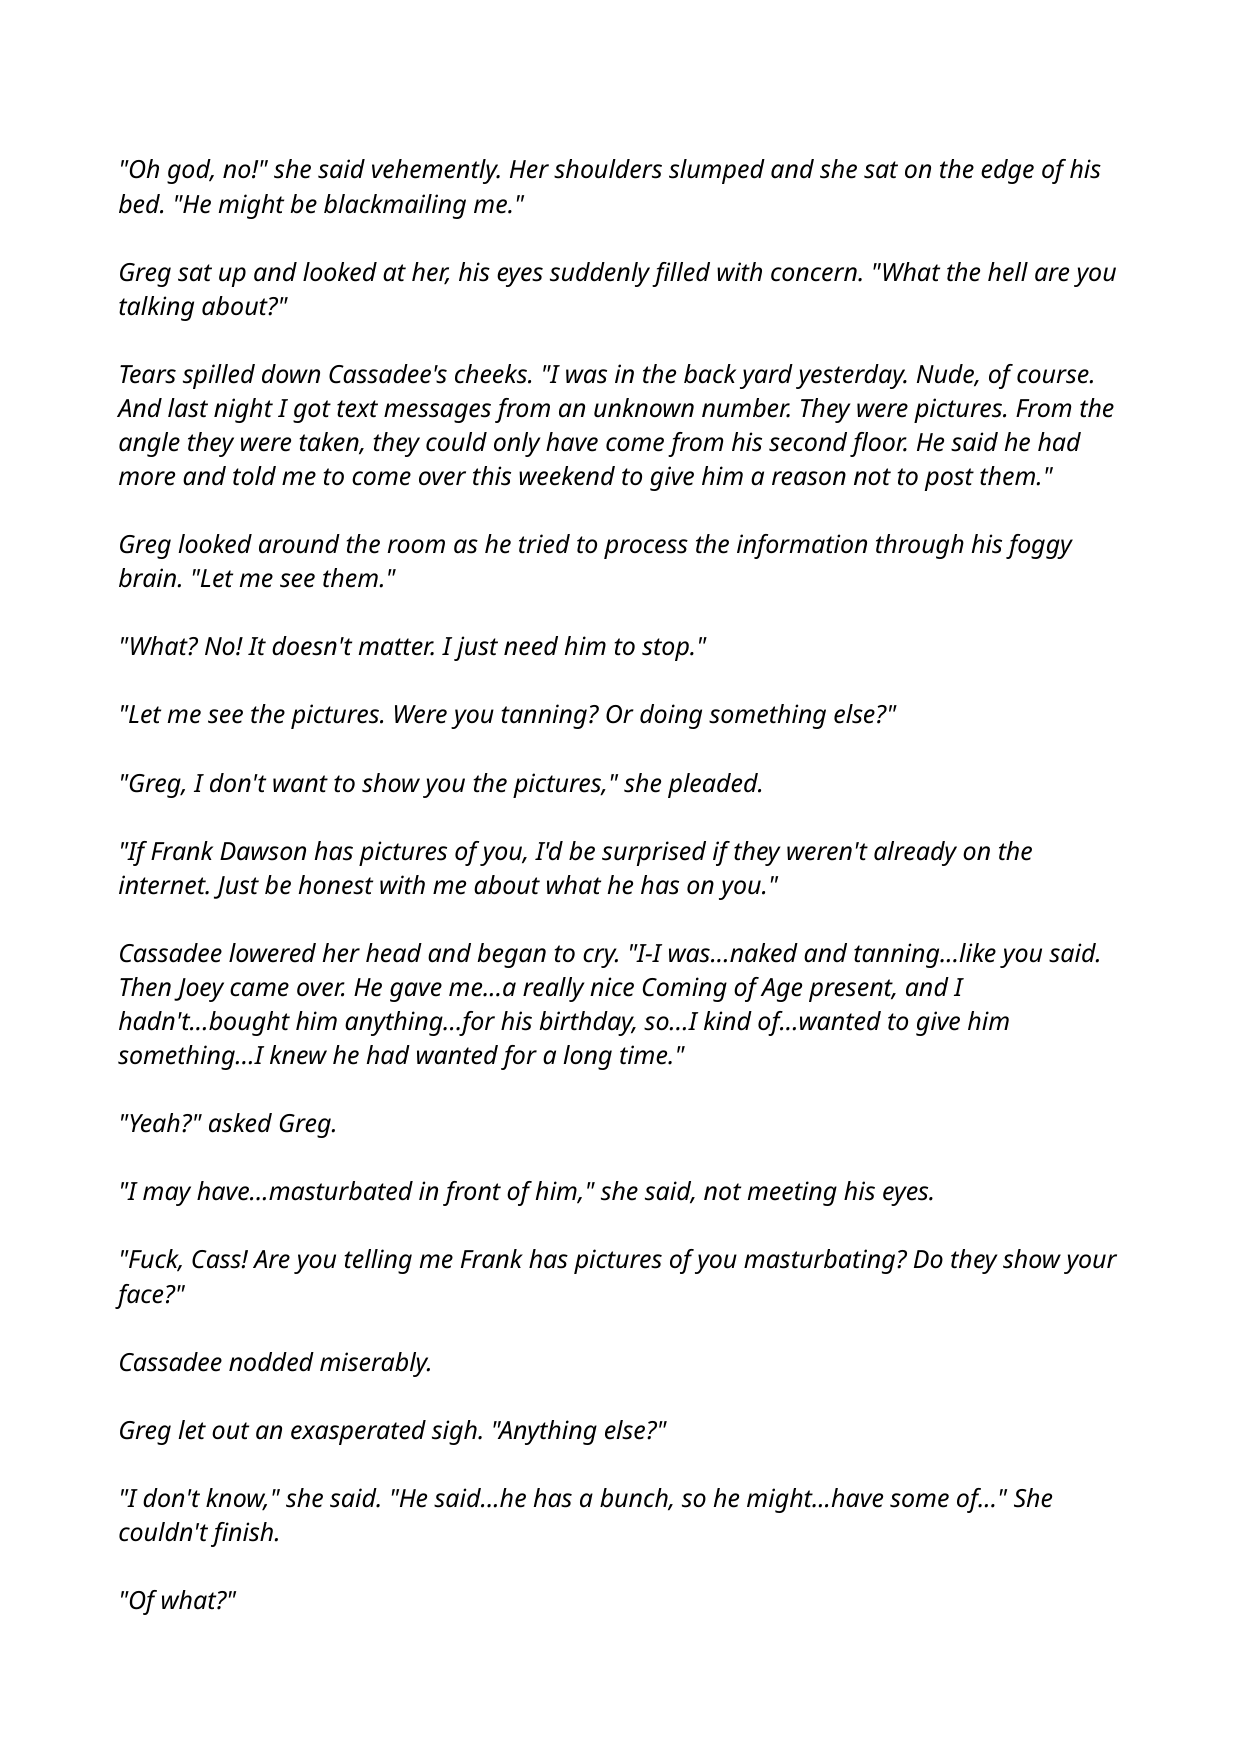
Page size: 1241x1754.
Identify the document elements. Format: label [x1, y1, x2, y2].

text [118, 118, 1122, 1617]
